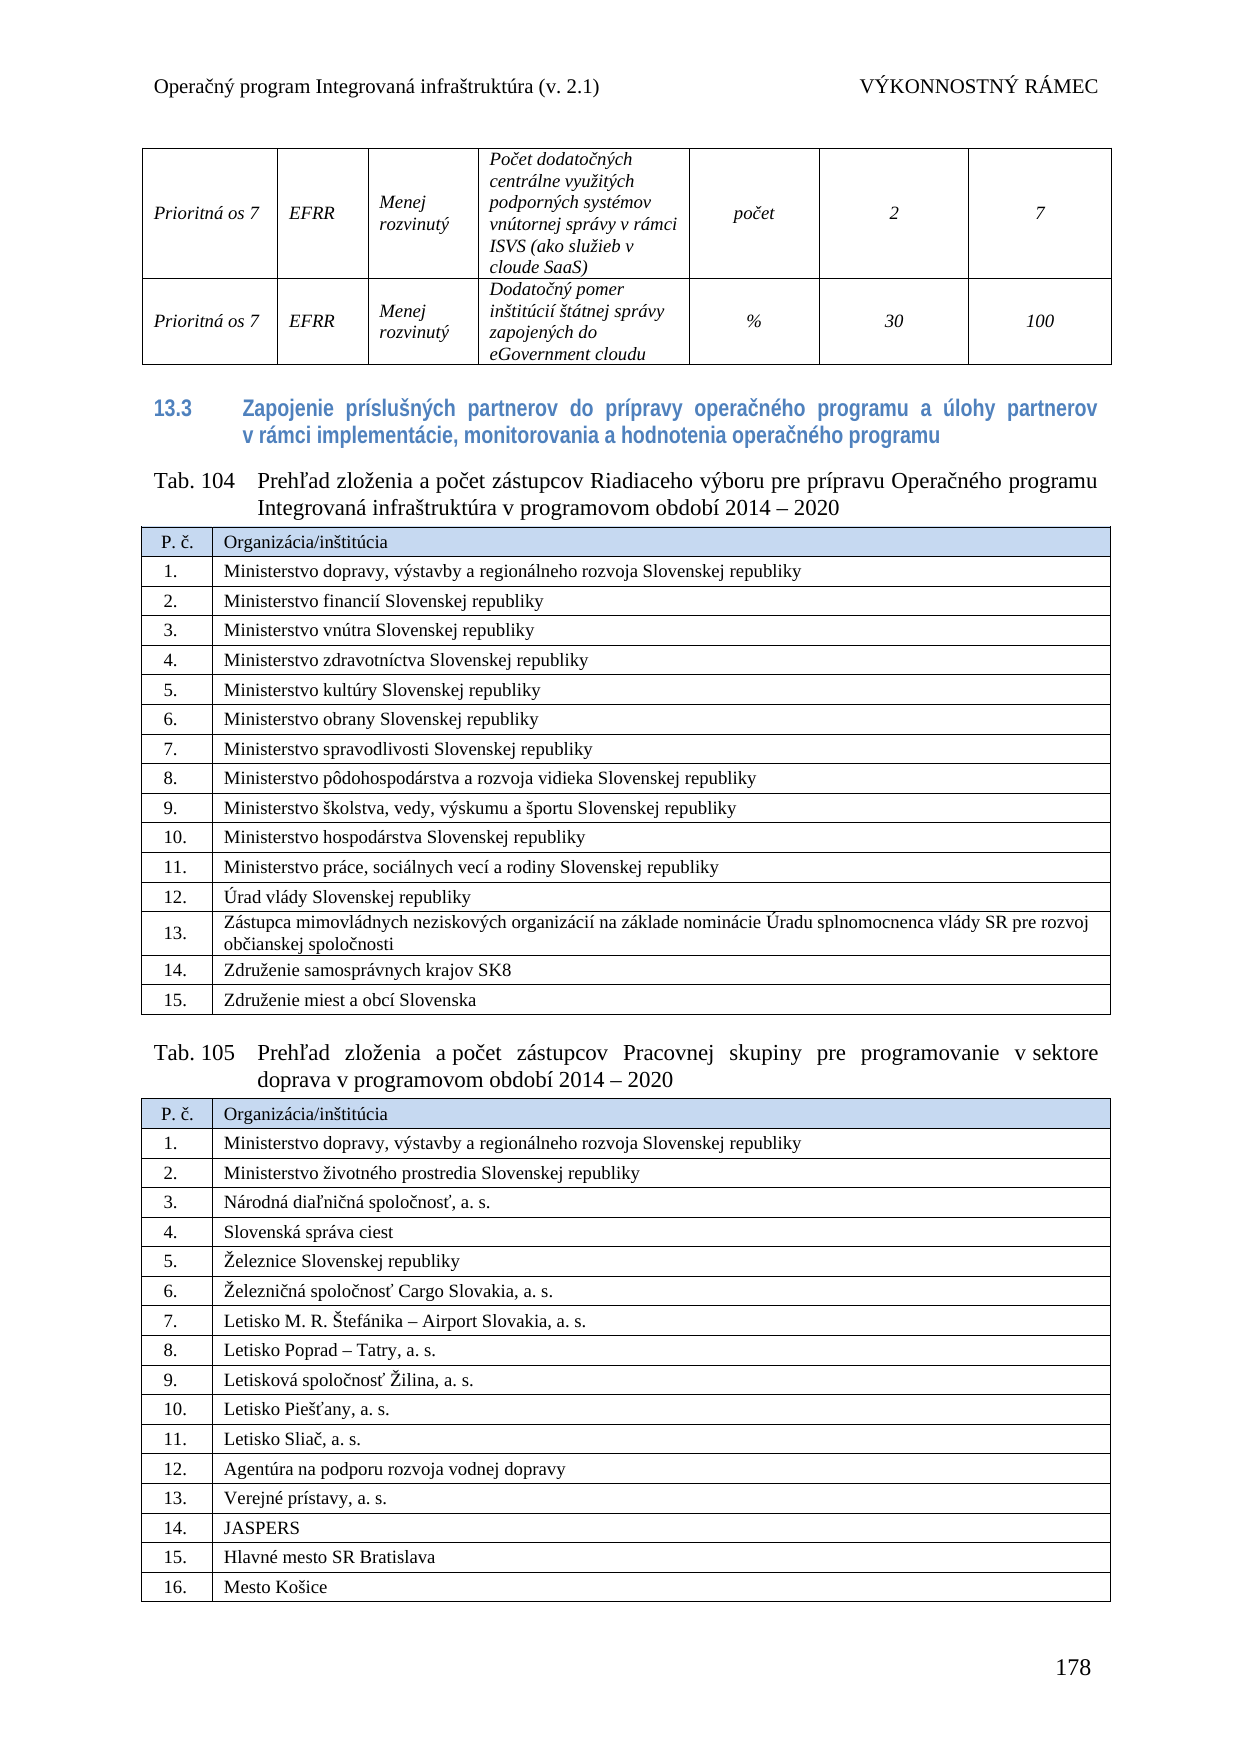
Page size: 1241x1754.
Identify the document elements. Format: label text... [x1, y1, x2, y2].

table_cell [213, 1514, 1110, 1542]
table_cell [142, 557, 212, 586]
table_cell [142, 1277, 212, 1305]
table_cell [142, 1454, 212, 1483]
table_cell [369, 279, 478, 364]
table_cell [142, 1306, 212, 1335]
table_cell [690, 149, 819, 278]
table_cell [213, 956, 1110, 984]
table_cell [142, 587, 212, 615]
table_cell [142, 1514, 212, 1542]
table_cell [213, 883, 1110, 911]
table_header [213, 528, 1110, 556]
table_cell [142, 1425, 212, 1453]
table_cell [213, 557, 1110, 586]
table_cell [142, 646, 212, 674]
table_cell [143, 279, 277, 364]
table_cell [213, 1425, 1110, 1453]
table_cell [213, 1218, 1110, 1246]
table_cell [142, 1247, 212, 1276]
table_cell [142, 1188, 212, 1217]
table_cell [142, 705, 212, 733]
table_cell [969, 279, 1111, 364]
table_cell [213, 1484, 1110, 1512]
subtitle Zapojenie príslušných partnerov do prípravy operačného programu a úlohy partnerov v rámci implementácie, monitorovania a hodnotenia operačného programu [153, 394, 1098, 449]
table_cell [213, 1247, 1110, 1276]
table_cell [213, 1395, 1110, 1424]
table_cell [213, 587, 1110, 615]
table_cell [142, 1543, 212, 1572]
text Prehľad zloženia a počet zástupcov Riadiaceho výboru pre prípravu Operačného programu Integrovaná infraštruktúra v programovom období 2014 – 2020 [153, 467, 1098, 520]
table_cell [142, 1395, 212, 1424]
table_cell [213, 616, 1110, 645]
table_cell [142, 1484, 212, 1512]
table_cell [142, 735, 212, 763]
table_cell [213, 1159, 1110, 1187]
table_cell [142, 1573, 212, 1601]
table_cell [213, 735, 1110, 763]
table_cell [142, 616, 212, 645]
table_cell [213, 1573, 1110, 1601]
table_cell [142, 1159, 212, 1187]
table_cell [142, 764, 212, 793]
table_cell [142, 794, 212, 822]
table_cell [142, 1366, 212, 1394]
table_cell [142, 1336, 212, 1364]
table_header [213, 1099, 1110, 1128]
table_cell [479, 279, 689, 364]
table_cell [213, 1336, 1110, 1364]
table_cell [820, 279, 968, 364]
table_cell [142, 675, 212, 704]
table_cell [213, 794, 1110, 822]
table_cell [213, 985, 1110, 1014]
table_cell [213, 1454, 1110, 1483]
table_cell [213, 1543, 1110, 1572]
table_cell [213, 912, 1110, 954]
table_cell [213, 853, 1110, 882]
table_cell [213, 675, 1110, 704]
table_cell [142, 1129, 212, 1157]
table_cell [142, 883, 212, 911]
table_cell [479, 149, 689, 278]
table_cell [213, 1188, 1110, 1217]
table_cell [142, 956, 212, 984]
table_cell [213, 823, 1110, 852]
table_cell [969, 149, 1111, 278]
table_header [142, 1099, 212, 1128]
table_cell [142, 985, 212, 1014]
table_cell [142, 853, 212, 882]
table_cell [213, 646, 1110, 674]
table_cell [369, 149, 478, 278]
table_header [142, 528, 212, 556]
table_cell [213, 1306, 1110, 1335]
text Prehľad zloženia a počet zástupcov Pracovnej skupiny pre programovanie v sektore doprava v programovom období 2014 – 2020 [153, 1039, 1098, 1092]
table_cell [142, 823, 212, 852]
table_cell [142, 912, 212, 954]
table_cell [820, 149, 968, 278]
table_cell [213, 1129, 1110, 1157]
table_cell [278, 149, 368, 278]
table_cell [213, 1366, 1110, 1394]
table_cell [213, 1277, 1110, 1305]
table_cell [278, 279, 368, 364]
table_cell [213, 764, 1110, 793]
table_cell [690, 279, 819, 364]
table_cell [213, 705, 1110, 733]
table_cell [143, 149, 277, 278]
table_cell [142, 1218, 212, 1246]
